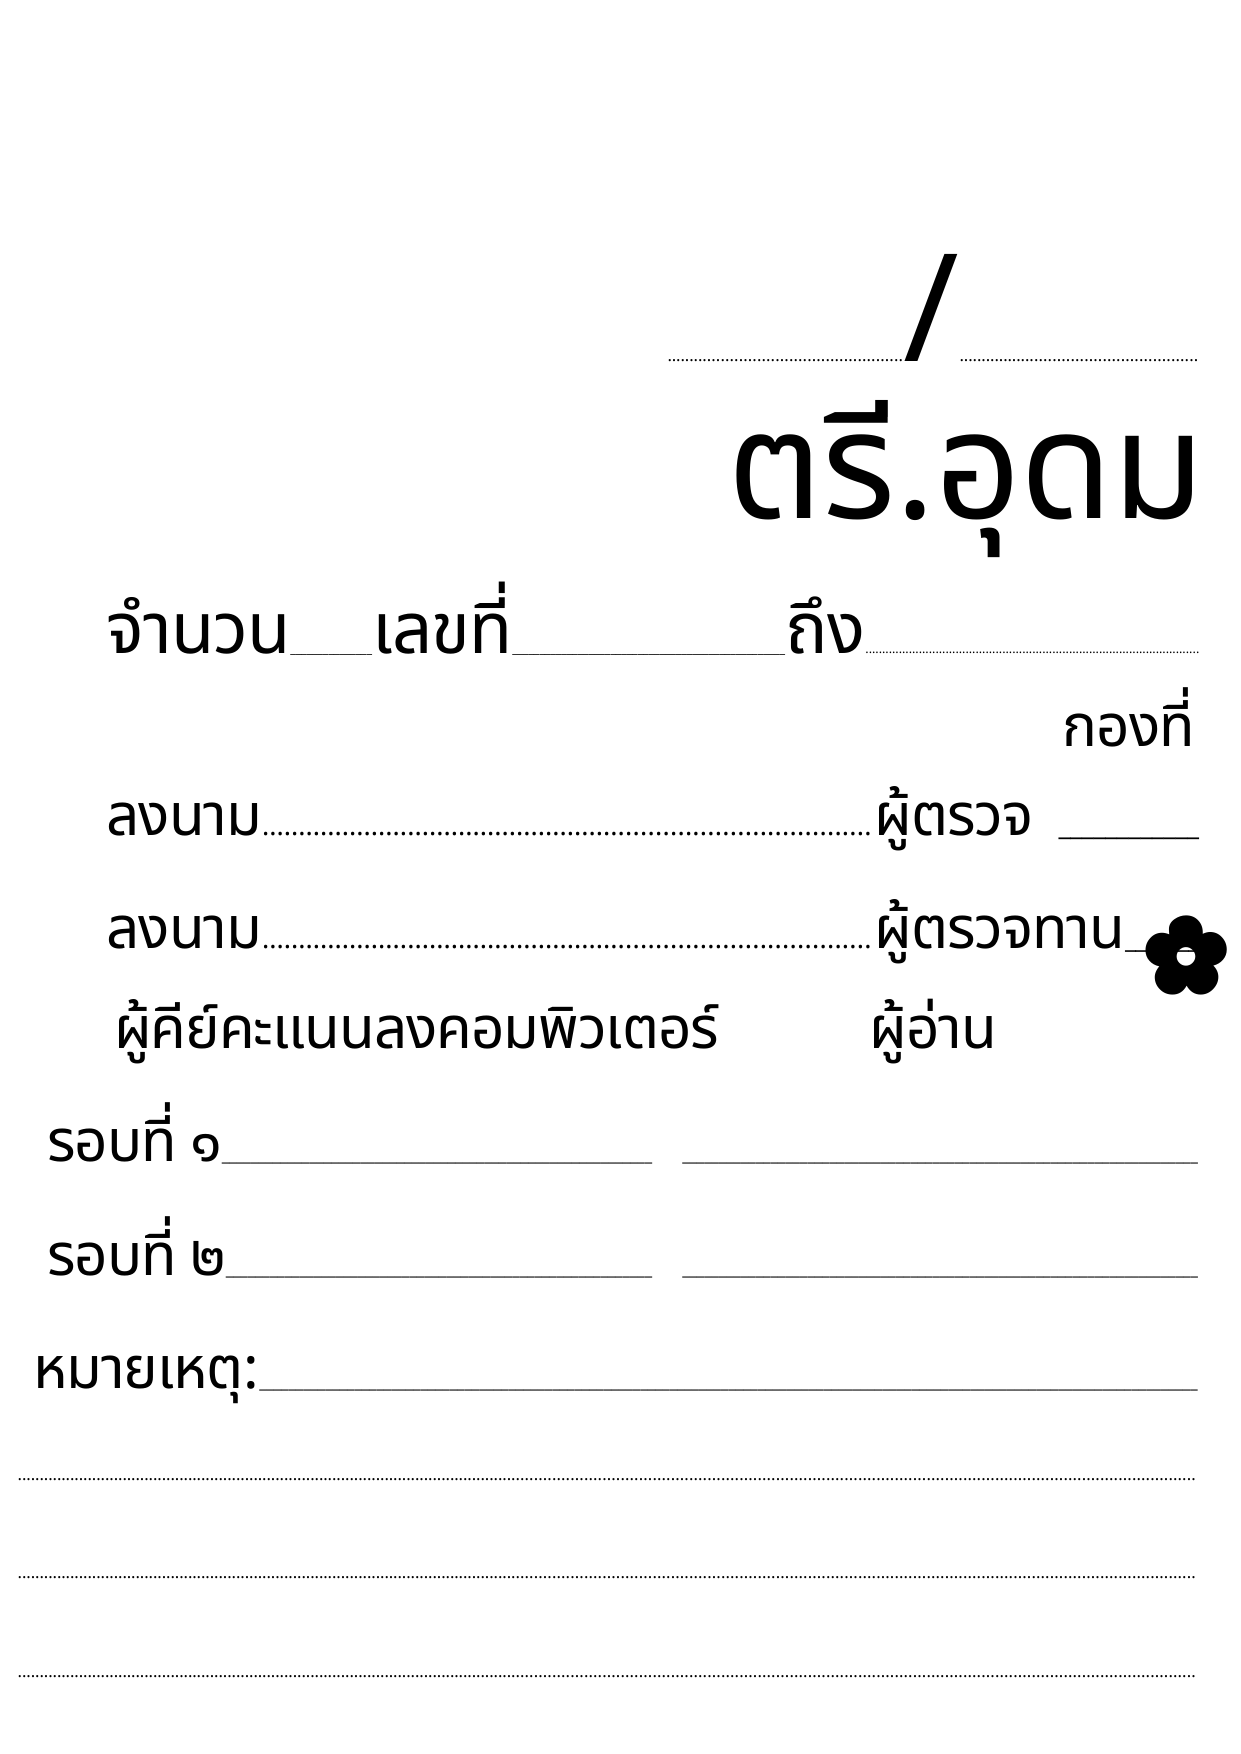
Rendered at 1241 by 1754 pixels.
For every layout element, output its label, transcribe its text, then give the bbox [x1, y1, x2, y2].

subtitle ตรี.อุดม [77, 382, 1205, 553]
subtitle รอบที่ ๑ [47, 1100, 1205, 1188]
text กองที่ [106, 685, 1205, 773]
text ลงนาม ผู้ตรวจทาน [106, 886, 1205, 974]
subtitle รอบที่ ๒ [47, 1213, 1205, 1301]
text / [106, 280, 1205, 382]
subtitle ผู้คีย์คะแนนลงคอมพิวเตอร์ ผู้อ่าน [106, 987, 1205, 1075]
text ลงนาม ผู้ตรวจ [106, 773, 1205, 861]
text หมายเหตุ: [18, 1326, 1205, 1415]
text จำนวน เลขที่ ถึง [106, 578, 1205, 685]
